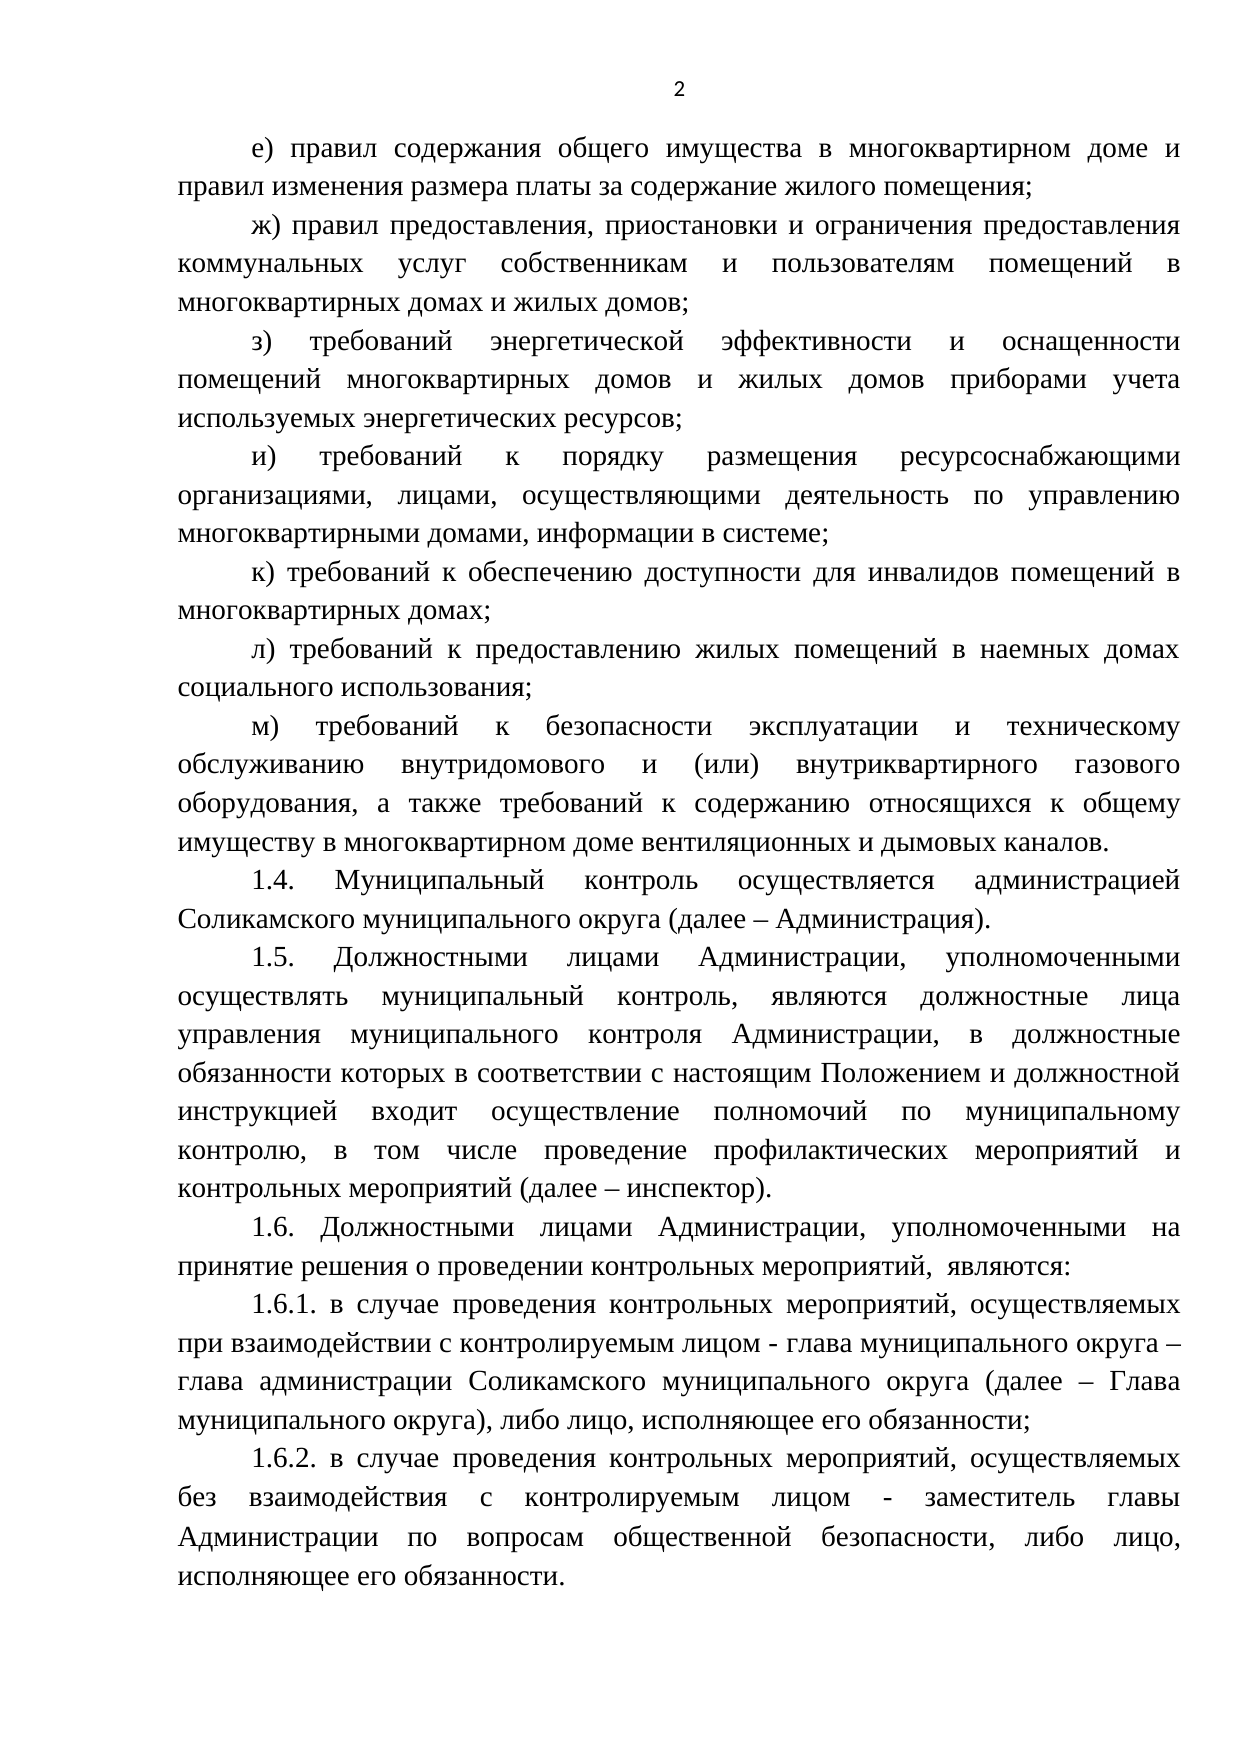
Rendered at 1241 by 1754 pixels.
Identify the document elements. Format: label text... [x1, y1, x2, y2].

text ж) правил предоставления, приостановки и ограничения предоставления коммунальных услуг собственникам и пользователям помещений в многоквартирных домах и жилых домов; [177, 207, 1181, 318]
text л) требований к предоставлению жилых помещений в наемных домах социального использования; [177, 631, 1181, 703]
text 1.6.2. в случае проведения контрольных мероприятий, осуществляемых без взаимодействия с контролируемым лицом - заместитель главы Администрации по вопросам общественной безопасности, либо лицо, исполняющее его обязанности. [177, 1440, 1181, 1592]
text з) требований энергетической эффективности и оснащенности помещений многоквартирных домов и жилых домов приборами учета используемых энергетических ресурсов; [177, 323, 1181, 433]
text 1.6. Должностными лицами Администрации, уполномоченными на принятие решения о проведении контрольных мероприятий, являются: [177, 1209, 1181, 1281]
text е) правил содержания общего имущества в многоквартирном доме и правил изменения размера платы за содержание жилого помещения; [177, 130, 1181, 202]
text 1.5. Должностными лицами Администрации, уполномоченными осуществлять муниципальный контроль, являются должностные лица управления муниципального контроля Администрации, в должностные обязанности которых в соответствии с настоящим Положением и должностной инструкцией входит осуществление полномочий по муниципальному контролю, в том числе проведение профилактических мероприятий и контрольных мероприятий (далее – инспектор). [177, 939, 1181, 1204]
text и) требований к порядку размещения ресурсоснабжающими организациями, лицами, осуществляющими деятельность по управлению многоквартирными домами, информации в системе; [177, 438, 1181, 549]
text 1.6.1. в случае проведения контрольных мероприятий, осуществляемых при взаимодействии с контролируемым лицом - глава муниципального округа – глава администрации Соликамского муниципального округа (далее – Глава муниципального округа), либо лицо, исполняющее его обязанности; [177, 1286, 1181, 1435]
text к) требований к обеспечению доступности для инвалидов помещений в многоквартирных домах; [177, 554, 1181, 626]
text м) требований к безопасности эксплуатации и техническому обслуживанию внутридомового и (или) внутриквартирного газового оборудования, а также требований к содержанию относящихся к общему имуществу в многоквартирном доме вентиляционных и дымовых каналов. [177, 708, 1181, 857]
text 1.4. Муниципальный контроль осуществляется администрацией Соликамского муниципального округа (далее – Администрация). [177, 862, 1181, 934]
